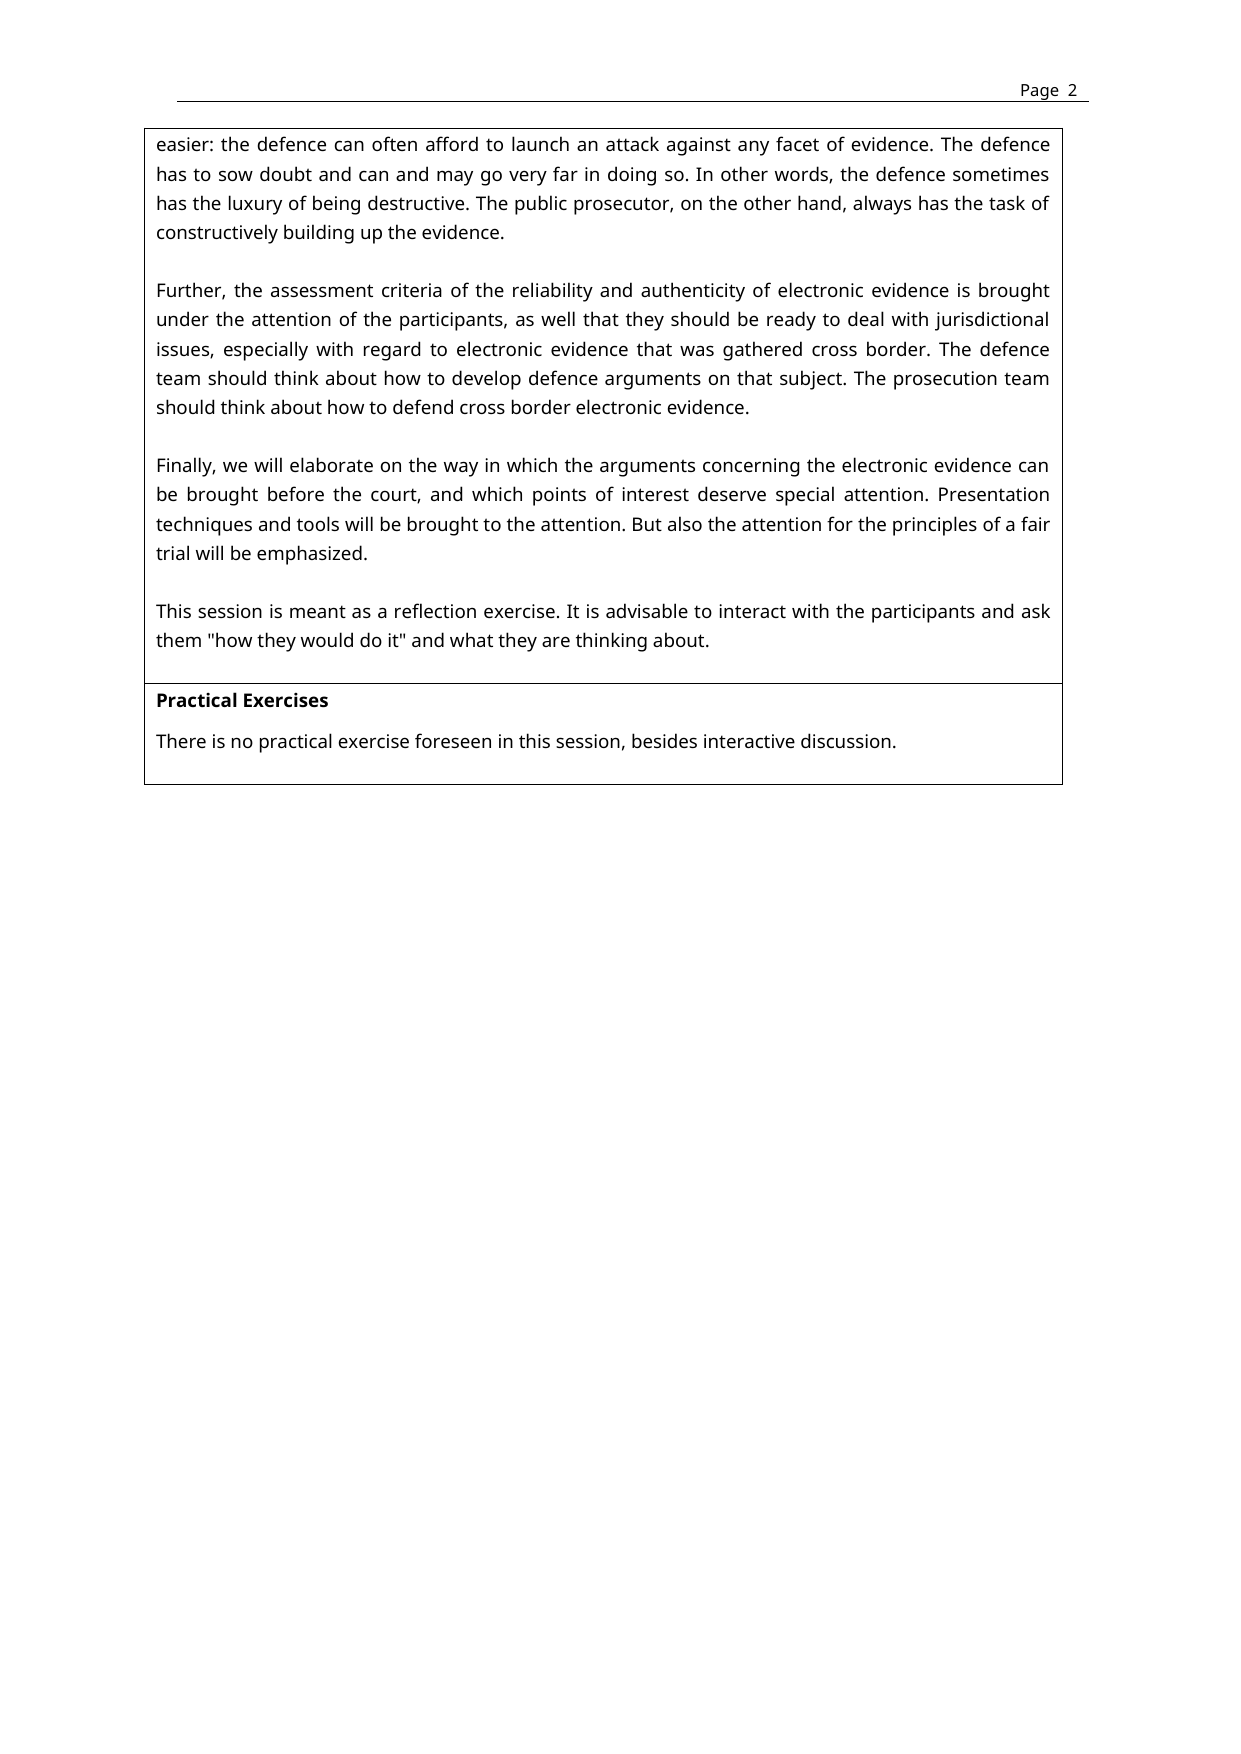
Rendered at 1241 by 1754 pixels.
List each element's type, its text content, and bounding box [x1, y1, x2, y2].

table_cell Practical Exercises There is no practical exercise foreseen in this session, besides interactive discussion. [145, 684, 1062, 784]
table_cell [145, 129, 1062, 683]
